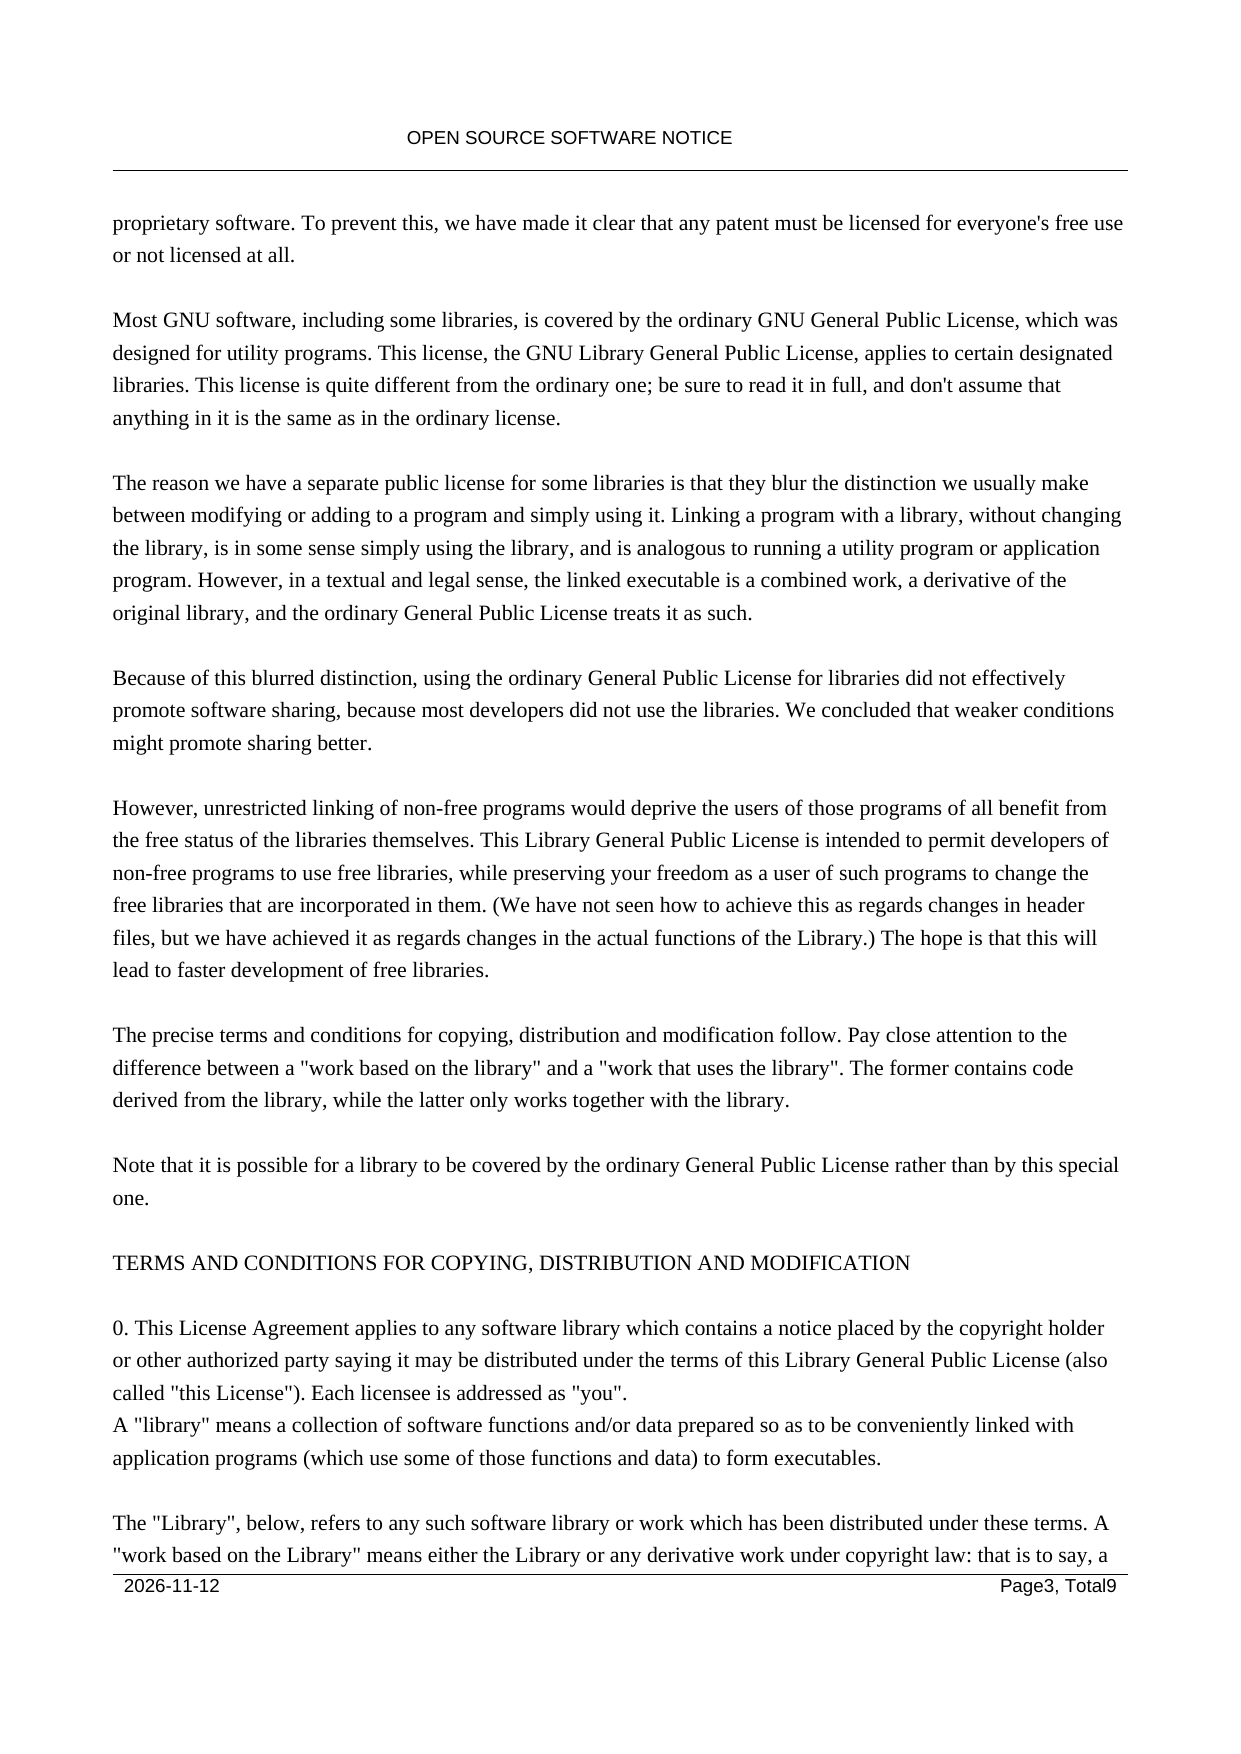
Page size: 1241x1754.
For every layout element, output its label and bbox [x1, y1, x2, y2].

text [112, 206, 1128, 1571]
